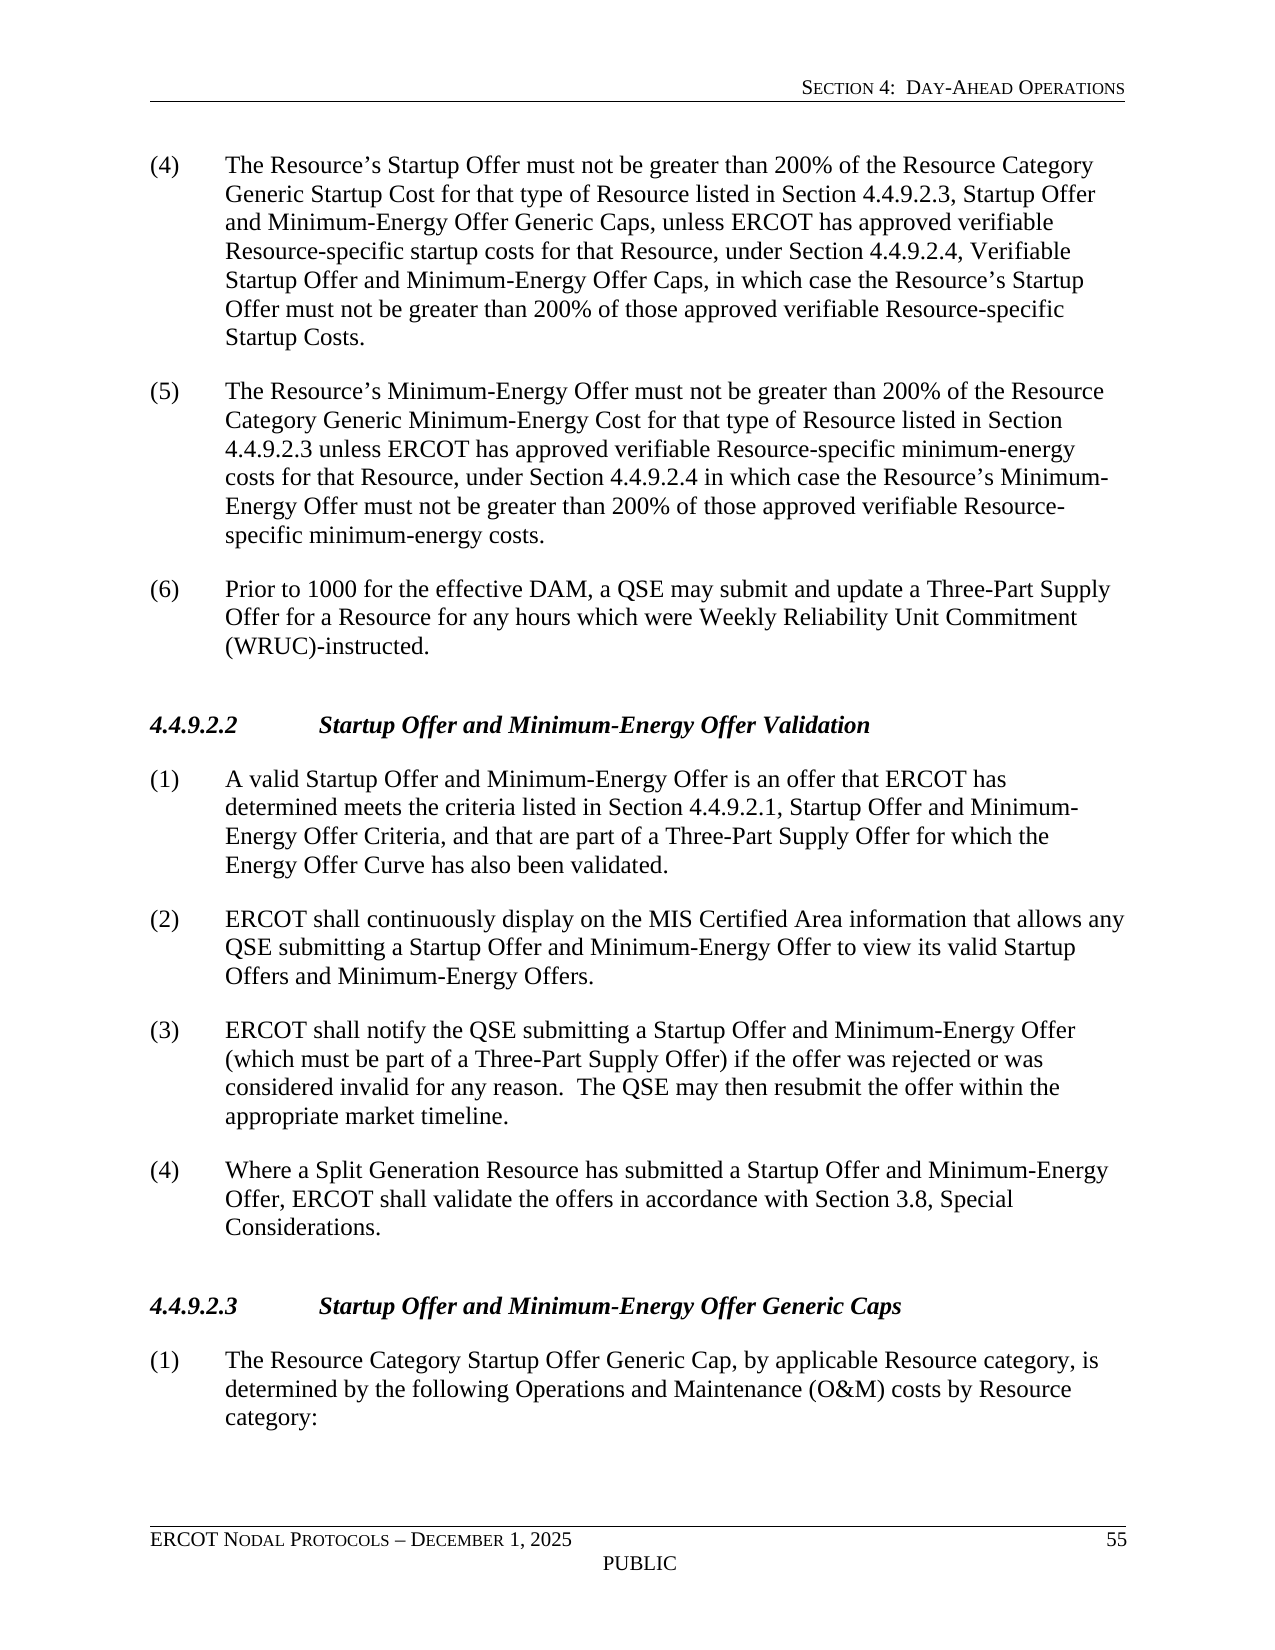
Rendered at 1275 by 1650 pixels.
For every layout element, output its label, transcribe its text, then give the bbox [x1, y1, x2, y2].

text (4) Where a Split Generation Resource has submitted a Startup Offer and Minimum-Energy Offer, ERCOT shall validate the offers in accordance with Section 3.8, Special Considerations. [150, 1155, 1125, 1241]
text 4.4.9.2.2 Startup Offer and Minimum-Energy Offer Validation [150, 710, 1125, 739]
text (6) Prior to 1000 for the effective DAM, a QSE may submit and update a Three-Part Supply Offer for a Resource for any hours which were Weekly Reliability Unit Commitment (WRUC)-instructed. [150, 574, 1125, 660]
text (4) The Resource’s Startup Offer must not be greater than 200% of the Resource Category Generic Startup Cost for that type of Resource listed in Section 4.4.9.2.3, Startup Offer and Minimum-Energy Offer Generic Caps, unless ERCOT has approved verifiable Resource-specific startup costs for that Resource, under Section 4.4.9.2.4, Verifiable Startup Offer and Minimum-Energy Offer Caps, in which case the Resource’s Startup Offer must not be greater than 200% of those approved verifiable Resource-specific Startup Costs. [150, 150, 1125, 351]
text (1) A valid Startup Offer and Minimum-Energy Offer is an offer that ERCOT has determined meets the criteria listed in Section 4.4.9.2.1, Startup Offer and Minimum-Energy Offer Criteria, and that are part of a Three-Part Supply Offer for which the Energy Offer Curve has also been validated. [150, 764, 1125, 879]
text (5) The Resource’s Minimum-Energy Offer must not be greater than 200% of the Resource Category Generic Minimum-Energy Cost for that type of Resource listed in Section 4.4.9.2.3 unless ERCOT has approved verifiable Resource-specific minimum-energy costs for that Resource, under Section 4.4.9.2.4 in which case the Resource’s Minimum-Energy Offer must not be greater than 200% of those approved verifiable Resource-specific minimum-energy costs. [150, 376, 1125, 549]
text 4.4.9.2.3 Startup Offer and Minimum-Energy Offer Generic Caps [150, 1291, 1125, 1320]
text (2) ERCOT shall continuously display on the MIS Certified Area information that allows any QSE submitting a Startup Offer and Minimum-Energy Offer to view its valid Startup Offers and Minimum-Energy Offers. [150, 904, 1125, 990]
text (3) ERCOT shall notify the QSE submitting a Startup Offer and Minimum-Energy Offer (which must be part of a Three-Part Supply Offer) if the offer was rejected or was considered invalid for any reason. The QSE may then resubmit the offer within the appropriate market timeline. [150, 1015, 1125, 1130]
text (1) The Resource Category Startup Offer Generic Cap, by applicable Resource category, is determined by the following Operations and Maintenance (O&M) costs by Resource category: [150, 1345, 1125, 1431]
